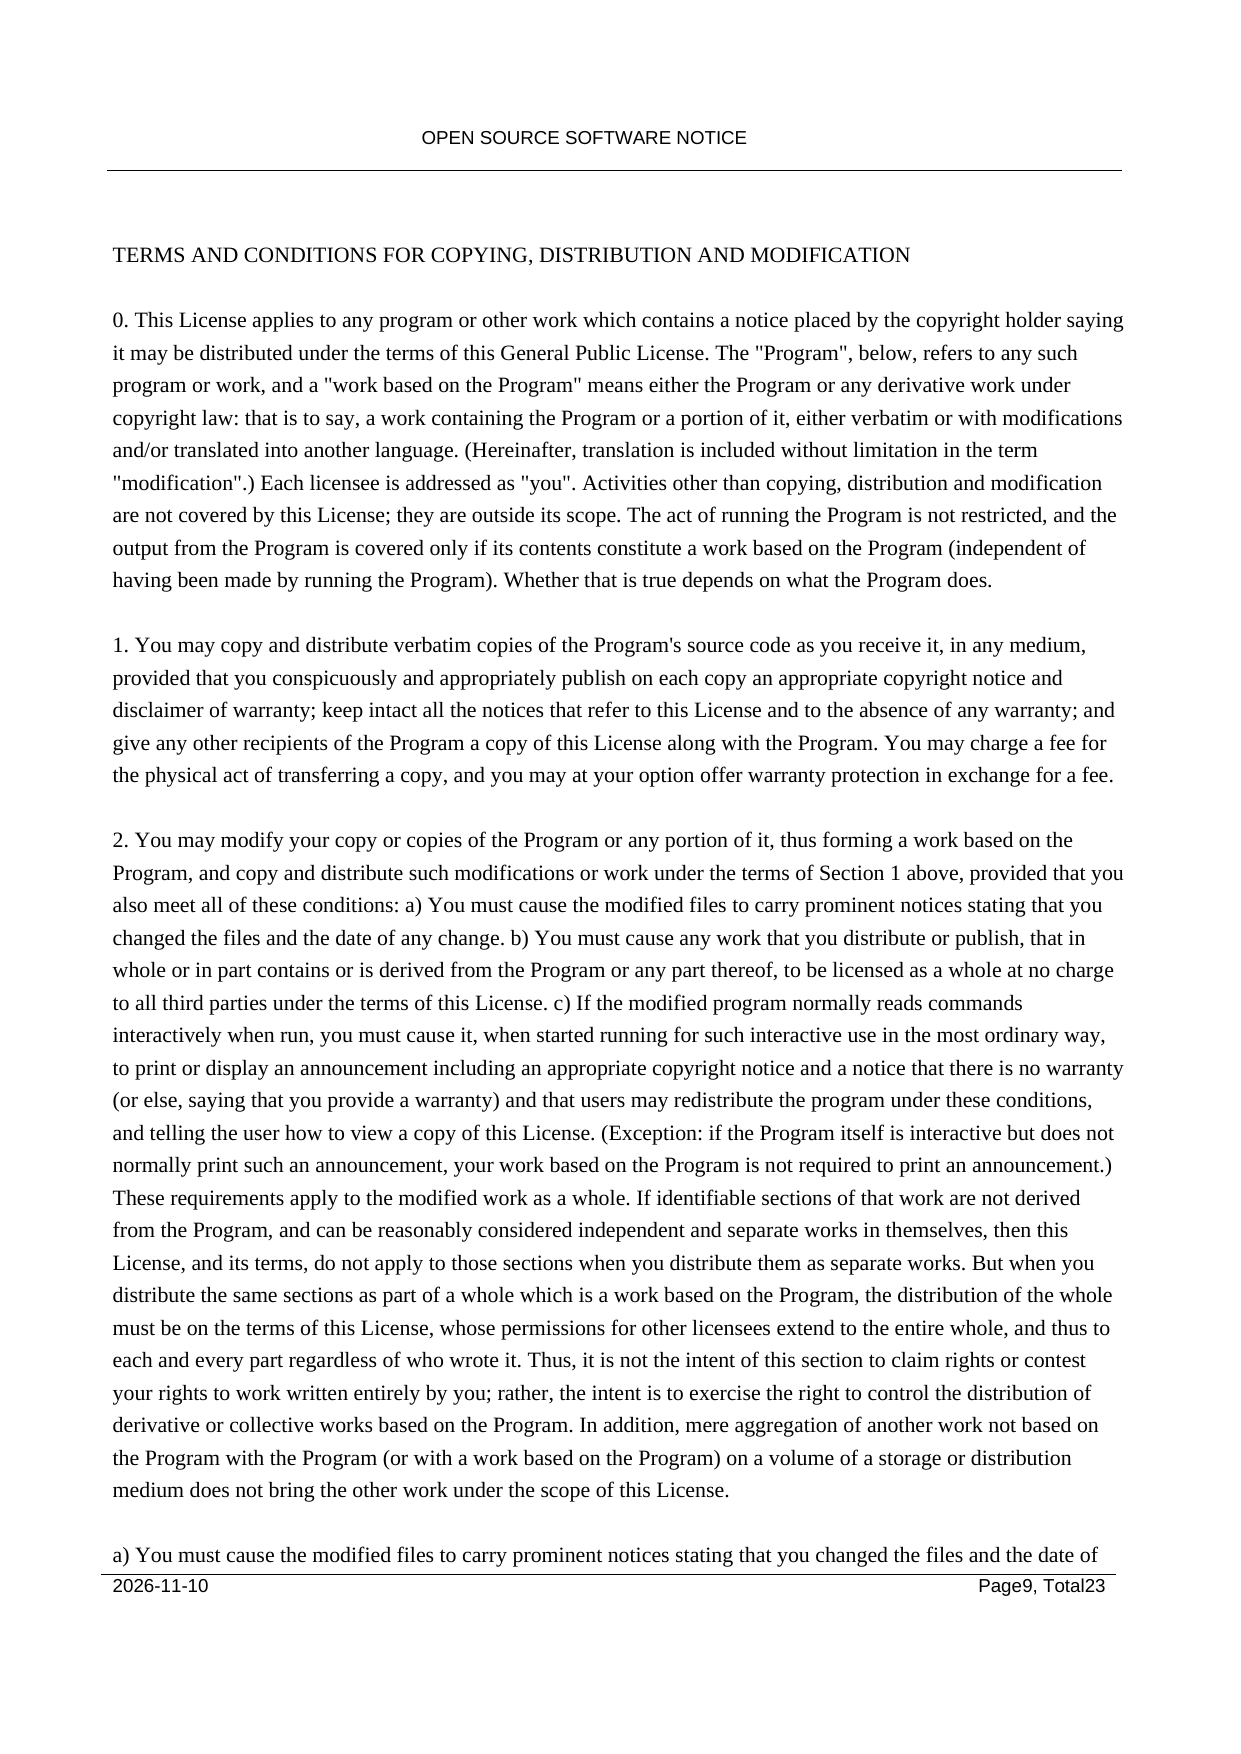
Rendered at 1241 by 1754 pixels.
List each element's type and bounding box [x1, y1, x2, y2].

text [112, 206, 1128, 1571]
